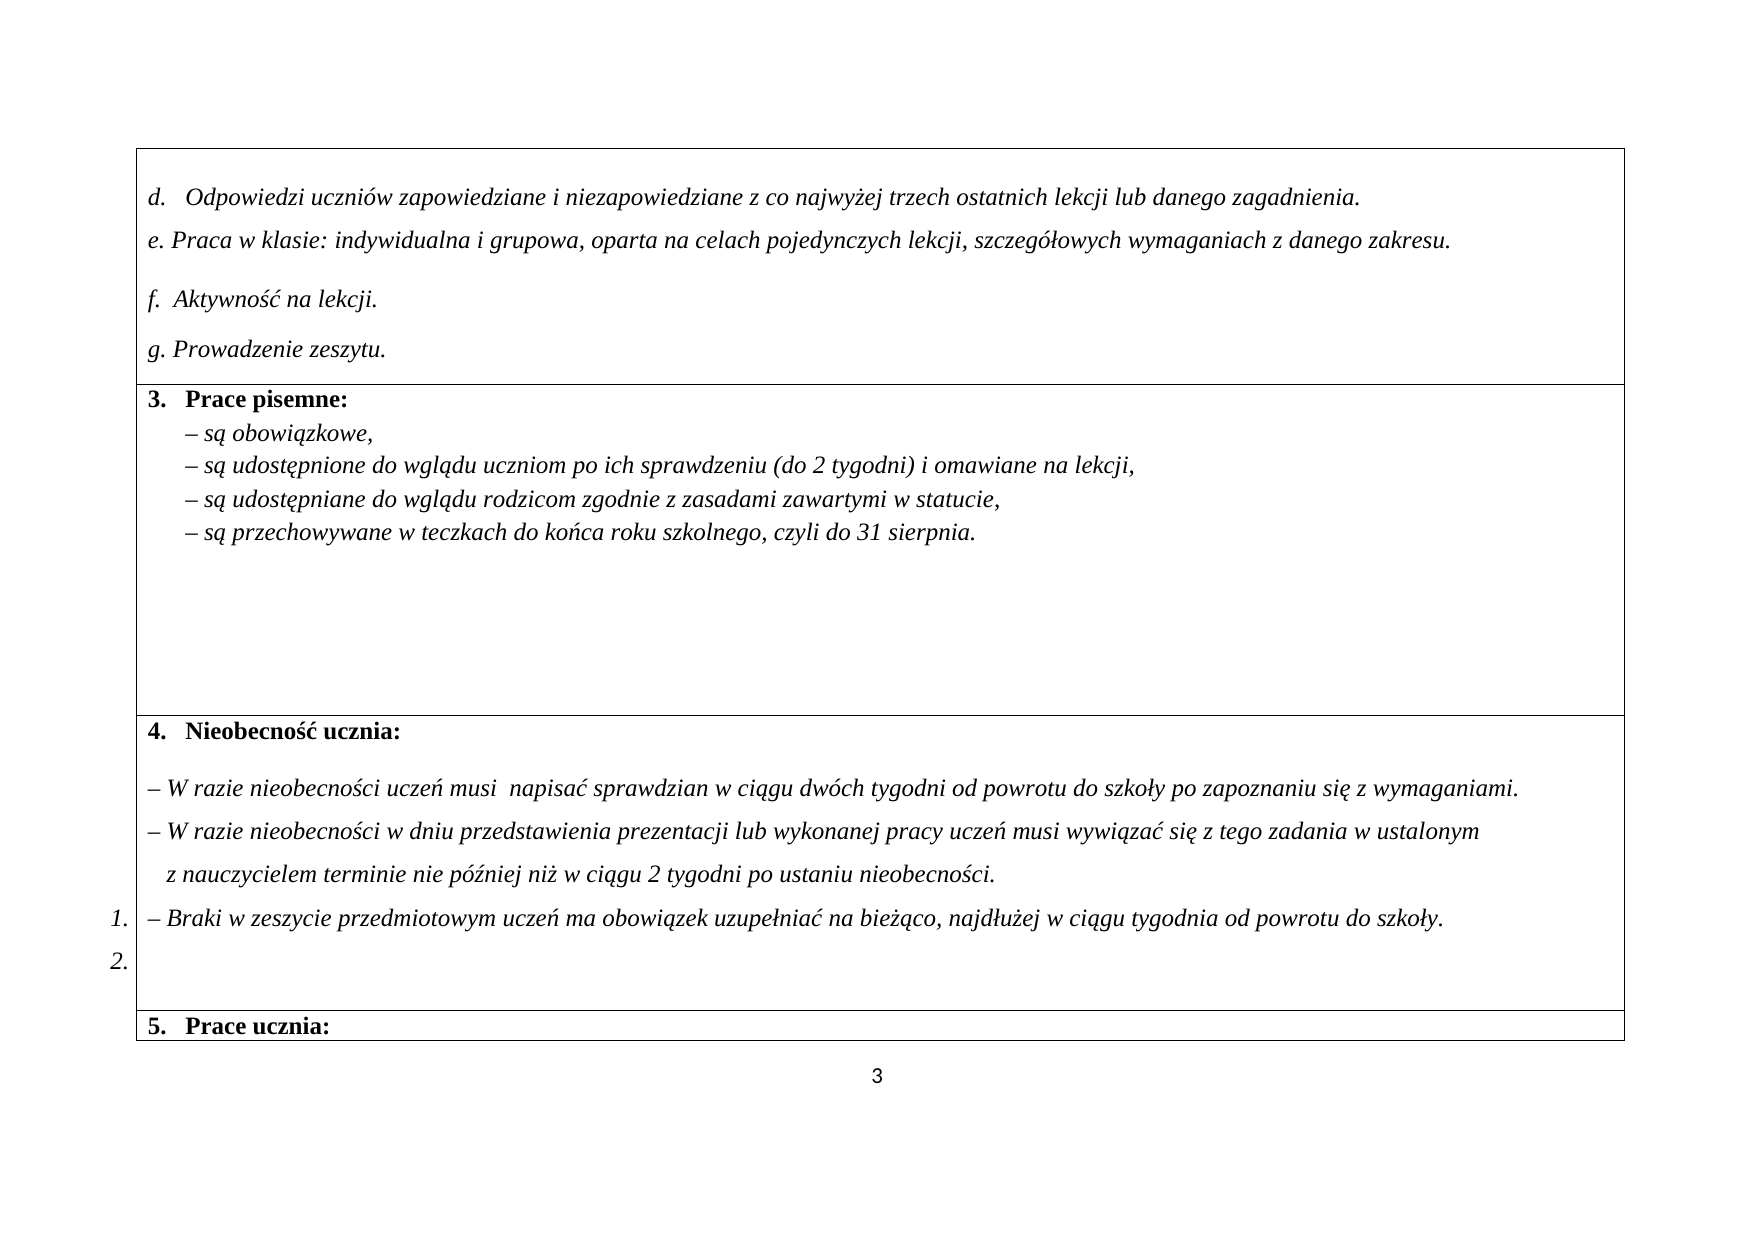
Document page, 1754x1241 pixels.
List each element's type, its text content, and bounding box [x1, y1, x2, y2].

table_cell Nieobecność ucznia: – W razie nieobecności uczeń musi napisać sprawdzian w ciągu dwóch tygodni od powrotu do szkoły po zapoznaniu się z wymaganiami. – W razie nieobecności w dniu przedstawienia prezentacji lub wykonanej pracy uczeń musi wywiązać się z tego zadania w ustalonym z nauczycielem terminie nie później niż w ciągu 2 tygodni po ustaniu nieobecności. – Braki w zeszycie przedmiotowym uczeń ma obowiązek uzupełniać na bieżąco, najdłużej w ciągu tygodnia od powrotu do szkoły. [137, 716, 1624, 1010]
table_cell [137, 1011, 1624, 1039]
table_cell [137, 149, 1624, 383]
table_cell Prace pisemne: – są obowiązkowe, – są udostępnione do wglądu uczniom po ich sprawdzeniu (do 2 tygodni) i omawiane na lekcji, – są udostępniane do wglądu rodzicom zgodnie z zasadami zawartymi w statucie, – są przechowywane w teczkach do końca roku szkolnego, czyli do 31 sierpnia. [137, 385, 1624, 715]
